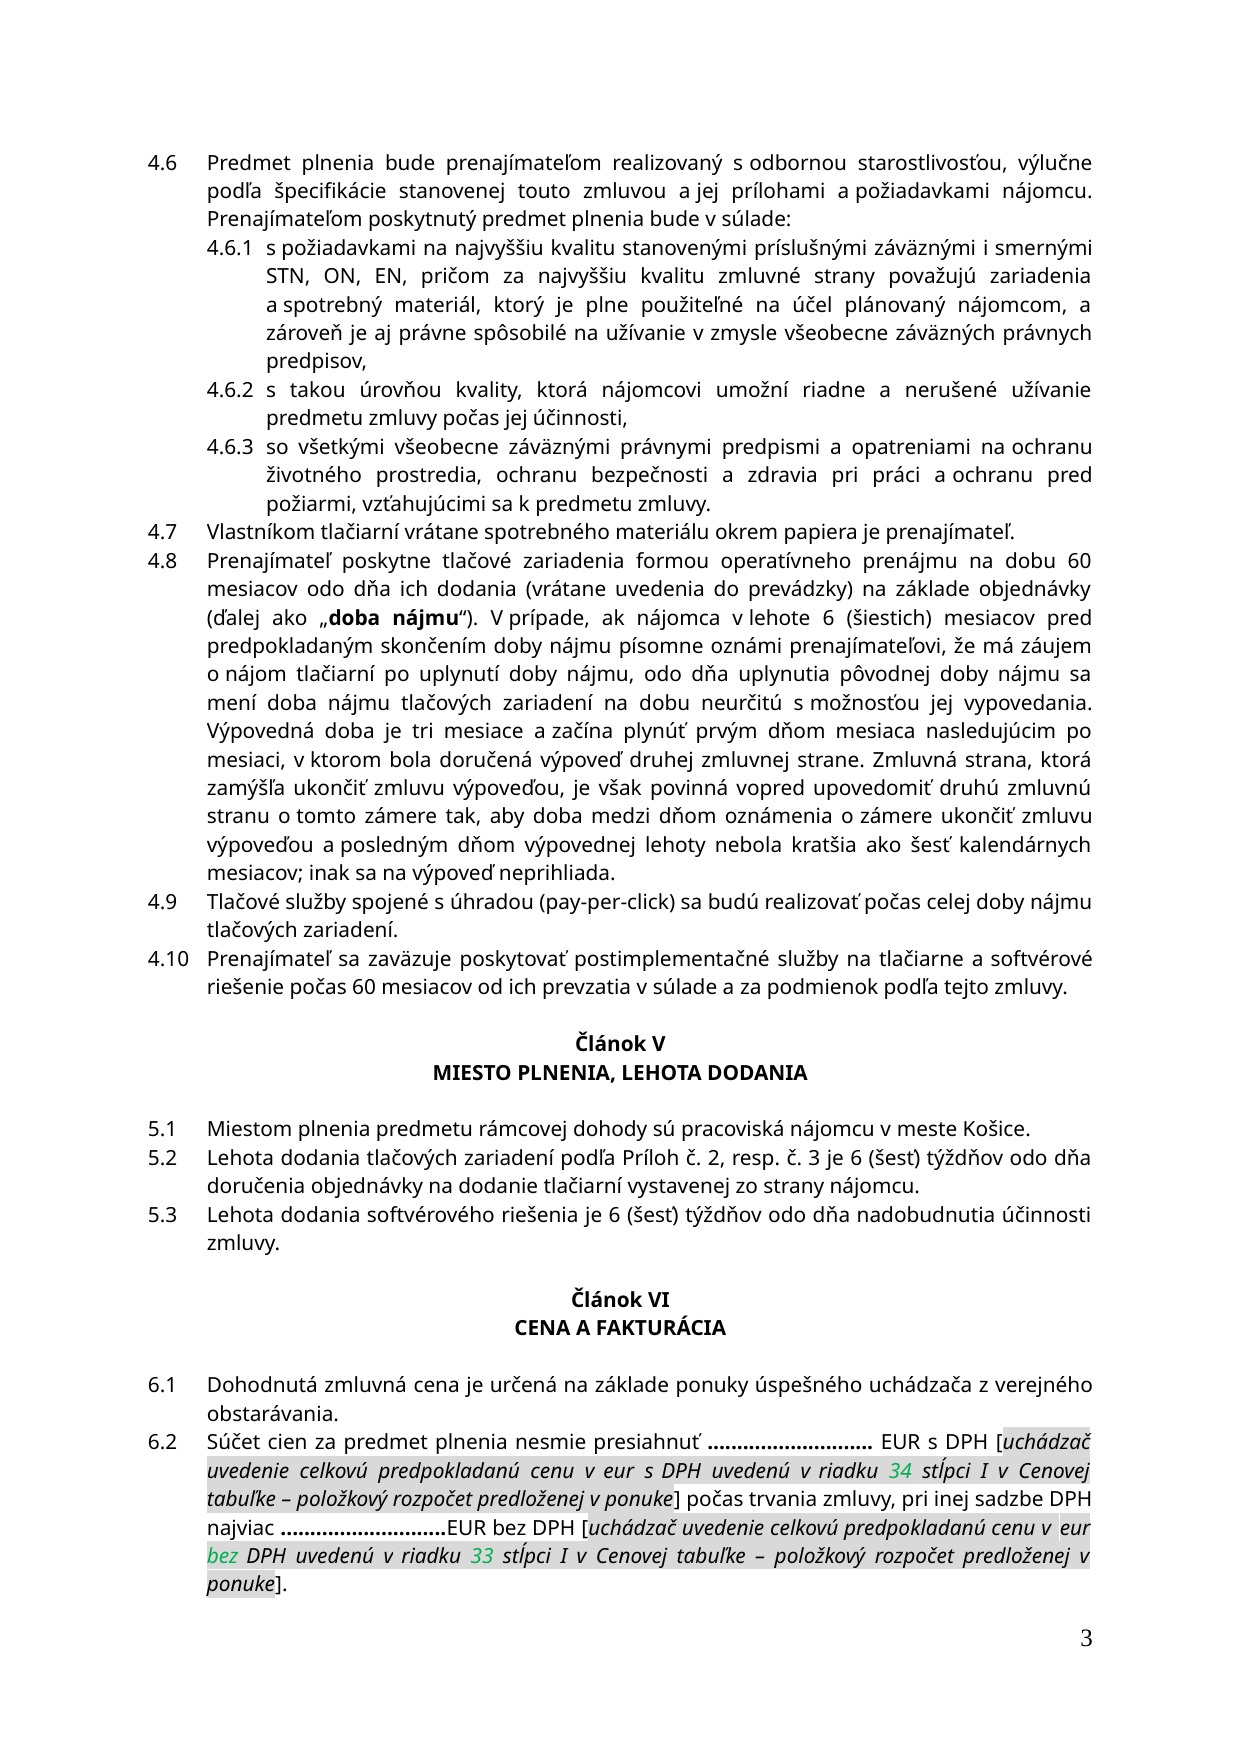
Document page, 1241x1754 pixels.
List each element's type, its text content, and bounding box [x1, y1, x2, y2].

list Dohodnutá zmluvná cena je určená na základe ponuky úspešného uchádzača z verejného obstarávania. [148, 1370, 1093, 1427]
list Tlačové služby spojené s úhradou (pay-per-click) sa budú realizovať počas celej doby nájmu tlačových zariadení. [148, 887, 1093, 944]
list Lehota dodania softvérového riešenia je 6 (šesť) týždňov odo dňa nadobudnutia účinnosti zmluvy. [148, 1200, 1093, 1257]
list Súčet cien za predmet plnenia nesmie presiahnuť ............................ EUR s DPH [uchádzač uvedenie celkovú predpokladanú cenu v eur s DPH uvedenú v riadku 34 stĺpci I v Cenovej tabuľke – položkový rozpočet predloženej v ponuke] počas trvania zmluvy, pri inej sadzbe DPH najviac ............................EUR bez DPH [uchádzač uvedenie celkovú predpokladanú cenu v eur bez DPH uvedenú v riadku 33 stĺpci I v Cenovej tabuľke – položkový rozpočet predloženej v ponuke]. [148, 1427, 1093, 1598]
text CENA A FAKTURÁCIA [148, 1313, 1093, 1342]
list Prenajímateľ poskytne tlačové zariadenia formou operatívneho prenájmu na dobu 60 mesiacov odo dňa ich dodania (vrátane uvedenia do prevádzky) na základe objednávky (ďalej ako „doba nájmu“). V prípade, ak nájomca v lehote 6 (šiestich) mesiacov pred predpokladaným skončením doby nájmu písomne oznámi prenajímateľovi, že má záujem o nájom tlačiarní po uplynutí doby nájmu, odo dňa uplynutia pôvodnej doby nájmu sa mení doba nájmu tlačových zariadení na dobu neurčitú s možnosťou jej vypovedania. Výpovedná doba je tri mesiace a začína plynúť prvým dňom mesiaca nasledujúcim po mesiaci, v ktorom bola doručená výpoveď druhej zmluvnej strane. Zmluvná strana, ktorá zamýšľa ukončiť zmluvu výpoveďou, je však povinná vopred upovedomiť druhú zmluvnú stranu o tomto zámere tak, aby doba medzi dňom oznámenia o zámere ukončiť zmluvu výpoveďou a posledným dňom výpovednej lehoty nebola kratšia ako šesť kalendárnych mesiacov; inak sa na výpoveď neprihliada. [148, 546, 1093, 887]
list Prenajímateľ sa zaväzuje poskytovať postimplementačné služby na tlačiarne a softvérové riešenie počas 60 mesiacov od ich prevzatia v súlade a za podmienok podľa tejto zmluvy. [148, 944, 1093, 1001]
list Vlastníkom tlačiarní vrátane spotrebného materiálu okrem papiera je prenajímateľ. [148, 517, 1093, 546]
list s takou úrovňou kvality, ktorá nájomcovi umožní riadne a nerušené užívanie predmetu zmluvy počas jej účinnosti, [207, 375, 1093, 432]
list Lehota dodania tlačových zariadení podľa Príloh č. 2, resp. č. 3 je 6 (šesť) týždňov odo dňa doručenia objednávky na dodanie tlačiarní vystavenej zo strany nájomcu. [148, 1143, 1093, 1200]
list s požiadavkami na najvyššiu kvalitu stanovenými príslušnými záväznými i smernými STN, ON, EN, pričom za najvyššiu kvalitu zmluvné strany považujú zariadenia a spotrebný materiál, ktorý je plne použiteľné na účel plánovaný nájomcom, a zároveň je aj právne spôsobilé na užívanie v zmysle všeobecne záväzných právnych predpisov, [207, 233, 1093, 375]
list so všetkými všeobecne záväznými právnymi predpismi a opatreniami na ochranu životného prostredia, ochranu bezpečnosti a zdravia pri práci a ochranu pred požiarmi, vzťahujúcimi sa k predmetu zmluvy. [207, 432, 1093, 517]
list Miestom plnenia predmetu rámcovej dohody sú pracoviská nájomcu v meste Košice. [148, 1114, 1093, 1143]
text MIESTO PLNENIA, LEHOTA DODANIA [148, 1058, 1093, 1086]
list Predmet plnenia bude prenajímateľom realizovaný s odbornou starostlivosťou, výlučne podľa špecifikácie stanovenej touto zmluvou a jej prílohami a požiadavkami nájomcu. Prenajímateľom poskytnutý predmet plnenia bude v súlade: [148, 148, 1093, 233]
text Článok V [148, 1029, 1093, 1058]
text Článok VI [148, 1285, 1093, 1313]
